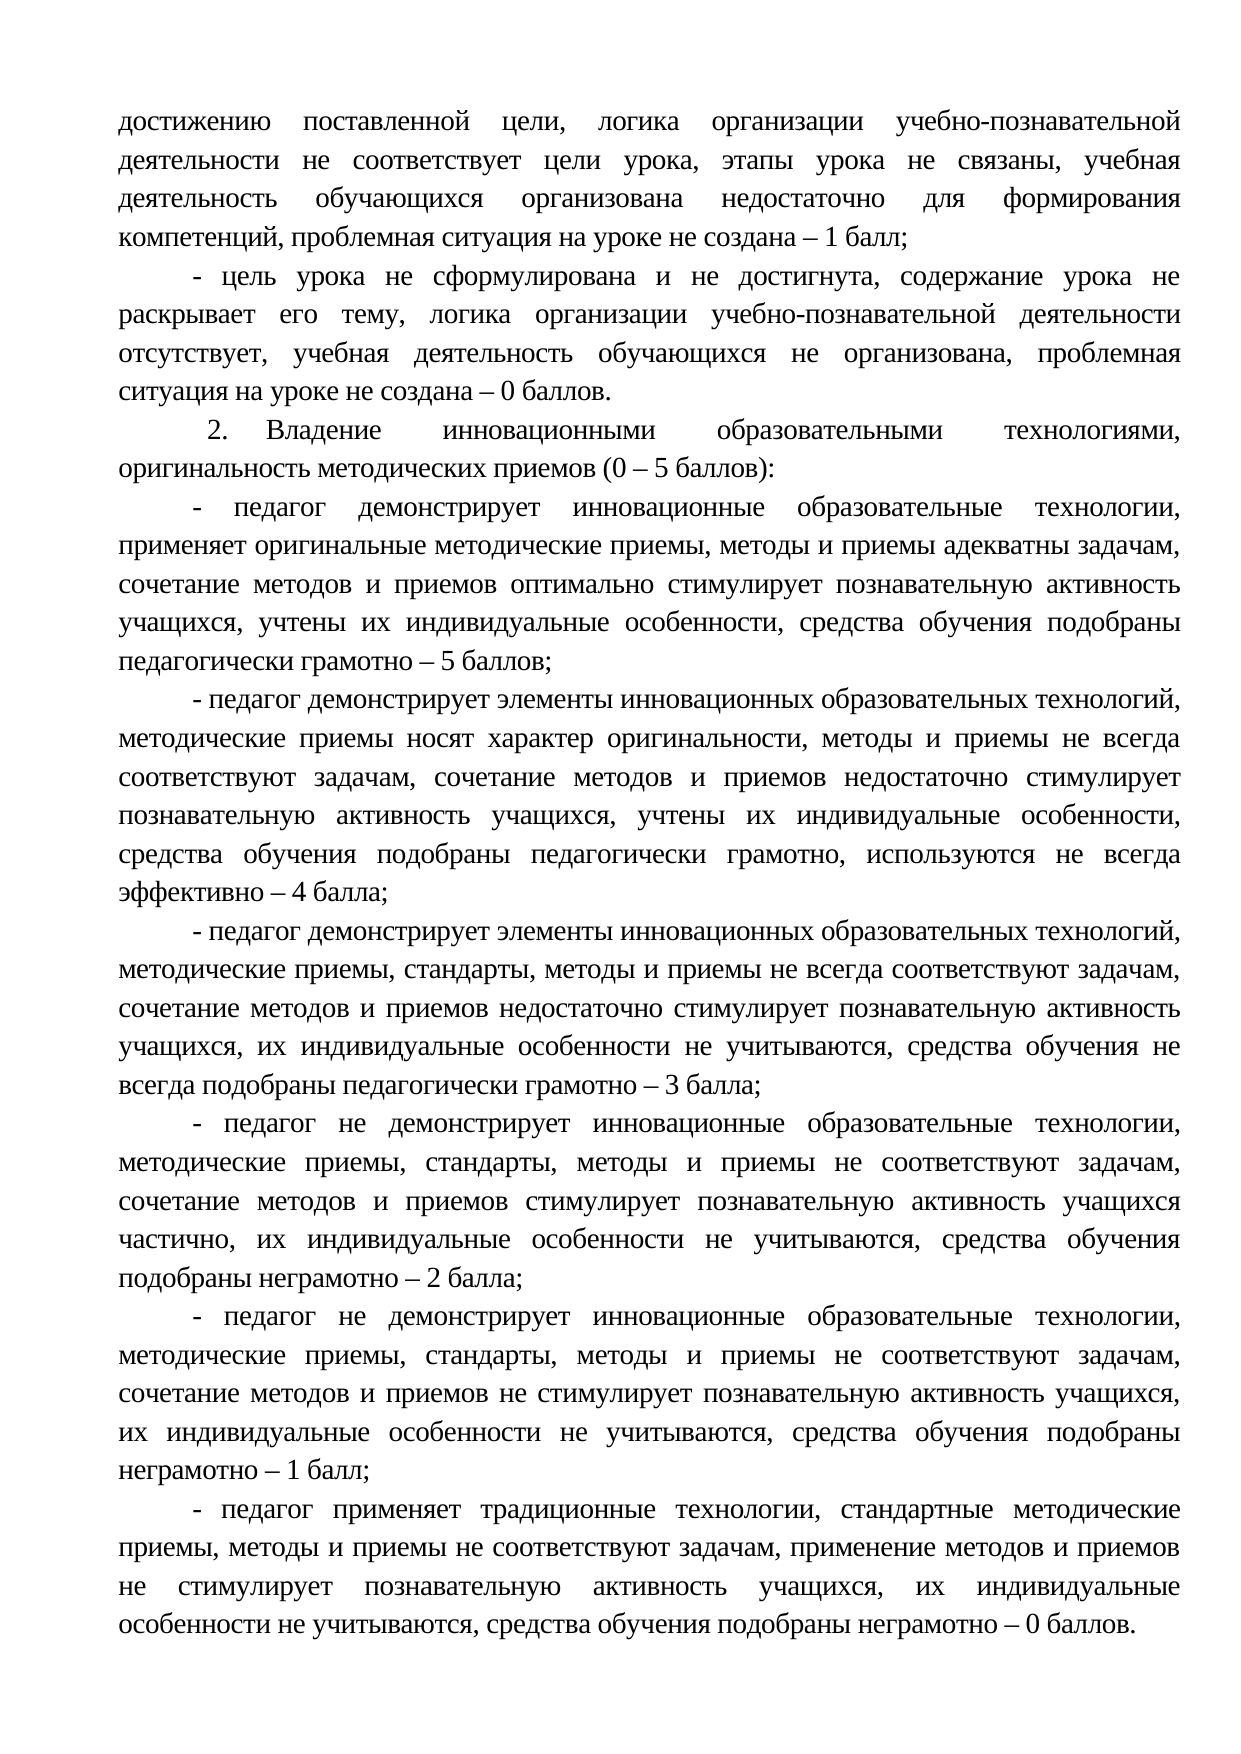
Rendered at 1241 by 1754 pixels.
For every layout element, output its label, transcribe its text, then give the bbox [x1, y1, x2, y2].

list - педагог не демонстрирует инновационные образовательные технологии, методические приемы, стандарты, методы и приемы не соответствуют задачам, сочетание методов и приемов не стимулирует познавательную активность учащихся, их индивидуальные особенности не учитываются, средства обучения подобраны неграмотно – 1 балл; [118, 1298, 1181, 1486]
list - педагог демонстрирует инновационные образовательные технологии, применяет оригинальные методические приемы, методы и приемы адекватны задачам, сочетание методов и приемов оптимально стимулирует познавательную активность учащихся, учтены их индивидуальные особенности, средства обучения подобраны педагогически грамотно – 5 баллов; [118, 489, 1181, 677]
list - педагог не демонстрирует инновационные образовательные технологии, методические приемы, стандарты, методы и приемы не соответствуют задачам, сочетание методов и приемов стимулирует познавательную активность учащихся частично, их индивидуальные особенности не учитываются, средства обучения подобраны неграмотно – 2 балла; [118, 1106, 1181, 1293]
list - цель урока не сформулирована и не достигнута, содержание урока не раскрывает его тему, логика организации учебно-познавательной деятельности отсутствует, учебная деятельность обучающихся не организована, проблемная ситуация на уроке не создана – 0 баллов. [118, 258, 1181, 407]
list - педагог демонстрирует элементы инновационных образовательных технологий, методические приемы, стандарты, методы и приемы не всегда соответствуют задачам, сочетание методов и приемов недостаточно стимулирует познавательную активность учащихся, их индивидуальные особенности не учитываются, средства обучения не всегда подобраны педагогически грамотно – 3 балла; [118, 913, 1181, 1101]
list - педагог применяет традиционные технологии, стандартные методические приемы, методы и приемы не соответствуют задачам, применение методов и приемов не стимулирует познавательную активность учащихся, их индивидуальные особенности не учитываются, средства обучения подобраны неграмотно – 0 баллов. [118, 1491, 1181, 1640]
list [118, 103, 1181, 253]
list - педагог демонстрирует элементы инновационных образовательных технологий, методические приемы носят характер оригинальности, методы и приемы не всегда соответствуют задачам, сочетание методов и приемов недостаточно стимулирует познавательную активность учащихся, учтены их индивидуальные особенности, средства обучения подобраны педагогически грамотно, используются не всегда эффективно – 4 балла; [118, 682, 1181, 908]
list Владение инновационными образовательными технологиями, оригинальность методических приемов (0 – 5 баллов): [118, 412, 1181, 484]
